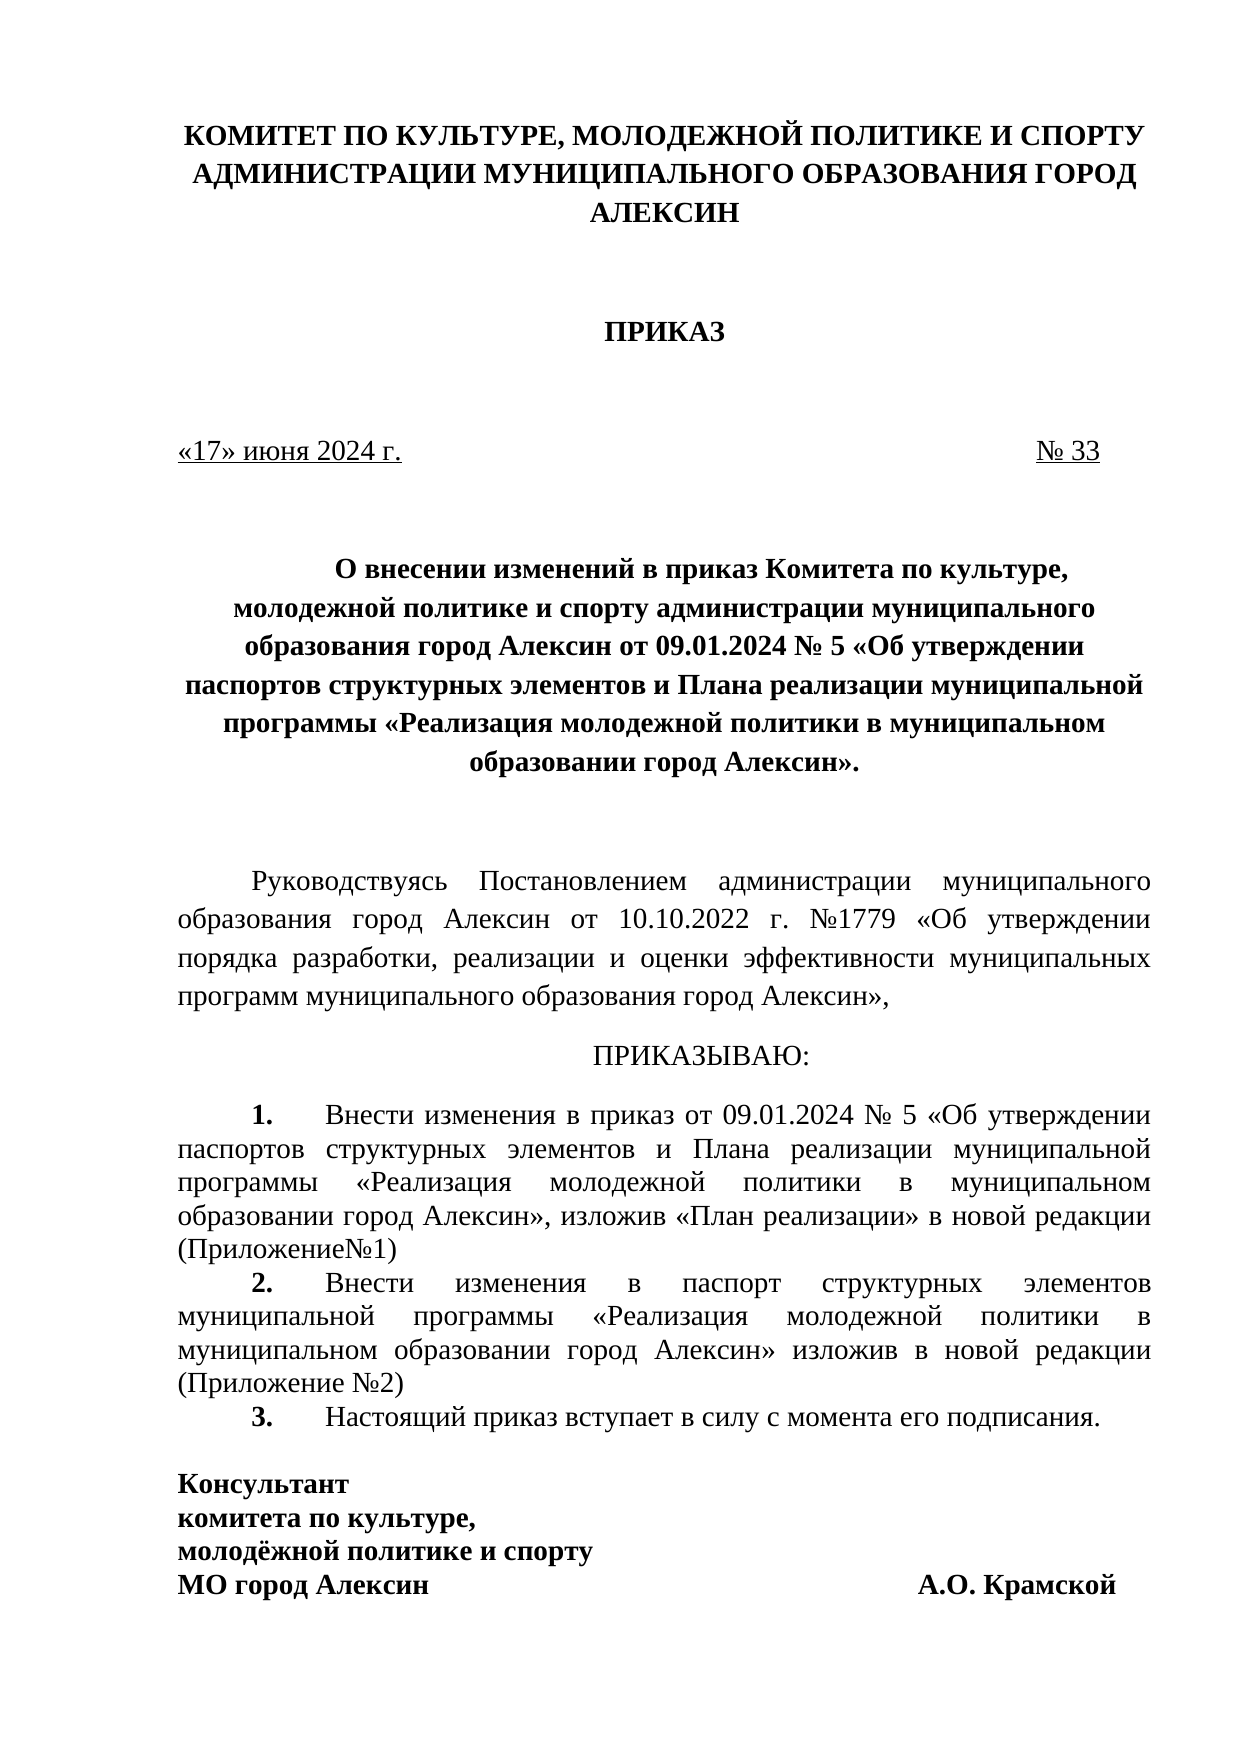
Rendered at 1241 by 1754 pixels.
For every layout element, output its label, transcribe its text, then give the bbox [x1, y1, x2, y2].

text Руководствуясь Постановлением администрации муниципального образования город Алексин от 10.10.2022 г. №1779 «Об утверждении порядка разработки, реализации и оценки эффективности муниципальных программ муниципального образования город Алексин», [177, 863, 1152, 1012]
text «17» июня 2024 г. № 33 [177, 433, 1152, 466]
text О внесении изменений в приказ Комитета по культуре, молодежной политике и спорту администрации муниципального образования город Алексин от 09.01.2024 № 5 «Об утверждении паспортов структурных элементов и Плана реализации муниципальной программы «Реализация молодежной политики в муниципальном образовании город Алексин». [177, 551, 1152, 778]
list Настоящий приказ вступает в силу с момента его подписания. [177, 1399, 1152, 1433]
text ПРИКАЗЫВАЮ: [177, 1038, 1152, 1071]
text Консультант [177, 1466, 1152, 1500]
list Внести изменения в приказ от 09.01.2024 № 5 «Об утверждении паспортов структурных элементов и Плана реализации муниципальной программы «Реализация молодежной политики в муниципальном образовании город Алексин», изложив «План реализации» в новой редакции (Приложение№1) [177, 1097, 1152, 1265]
text ПРИКАЗ [177, 314, 1152, 347]
text комитета по культуре, [177, 1500, 1152, 1533]
text МО город Алексин А.О. Крамской [177, 1567, 1152, 1601]
text КОМИТЕТ ПО КУЛЬТУРЕ, МОЛОДЕЖНОЙ ПОЛИТИКЕ И СПОРТУ АДМИНИСТРАЦИИ МУНИЦИПАЛЬНОГО ОБРАЗОВАНИЯ ГОРОД АЛЕКСИН [177, 118, 1152, 229]
list Внести изменения в паспорт структурных элементов муниципальной программы «Реализация молодежной политики в муниципальном образовании город Алексин» изложив в новой редакции (Приложение №2) [177, 1265, 1152, 1399]
text молодёжной политике и спорту [177, 1533, 1152, 1567]
